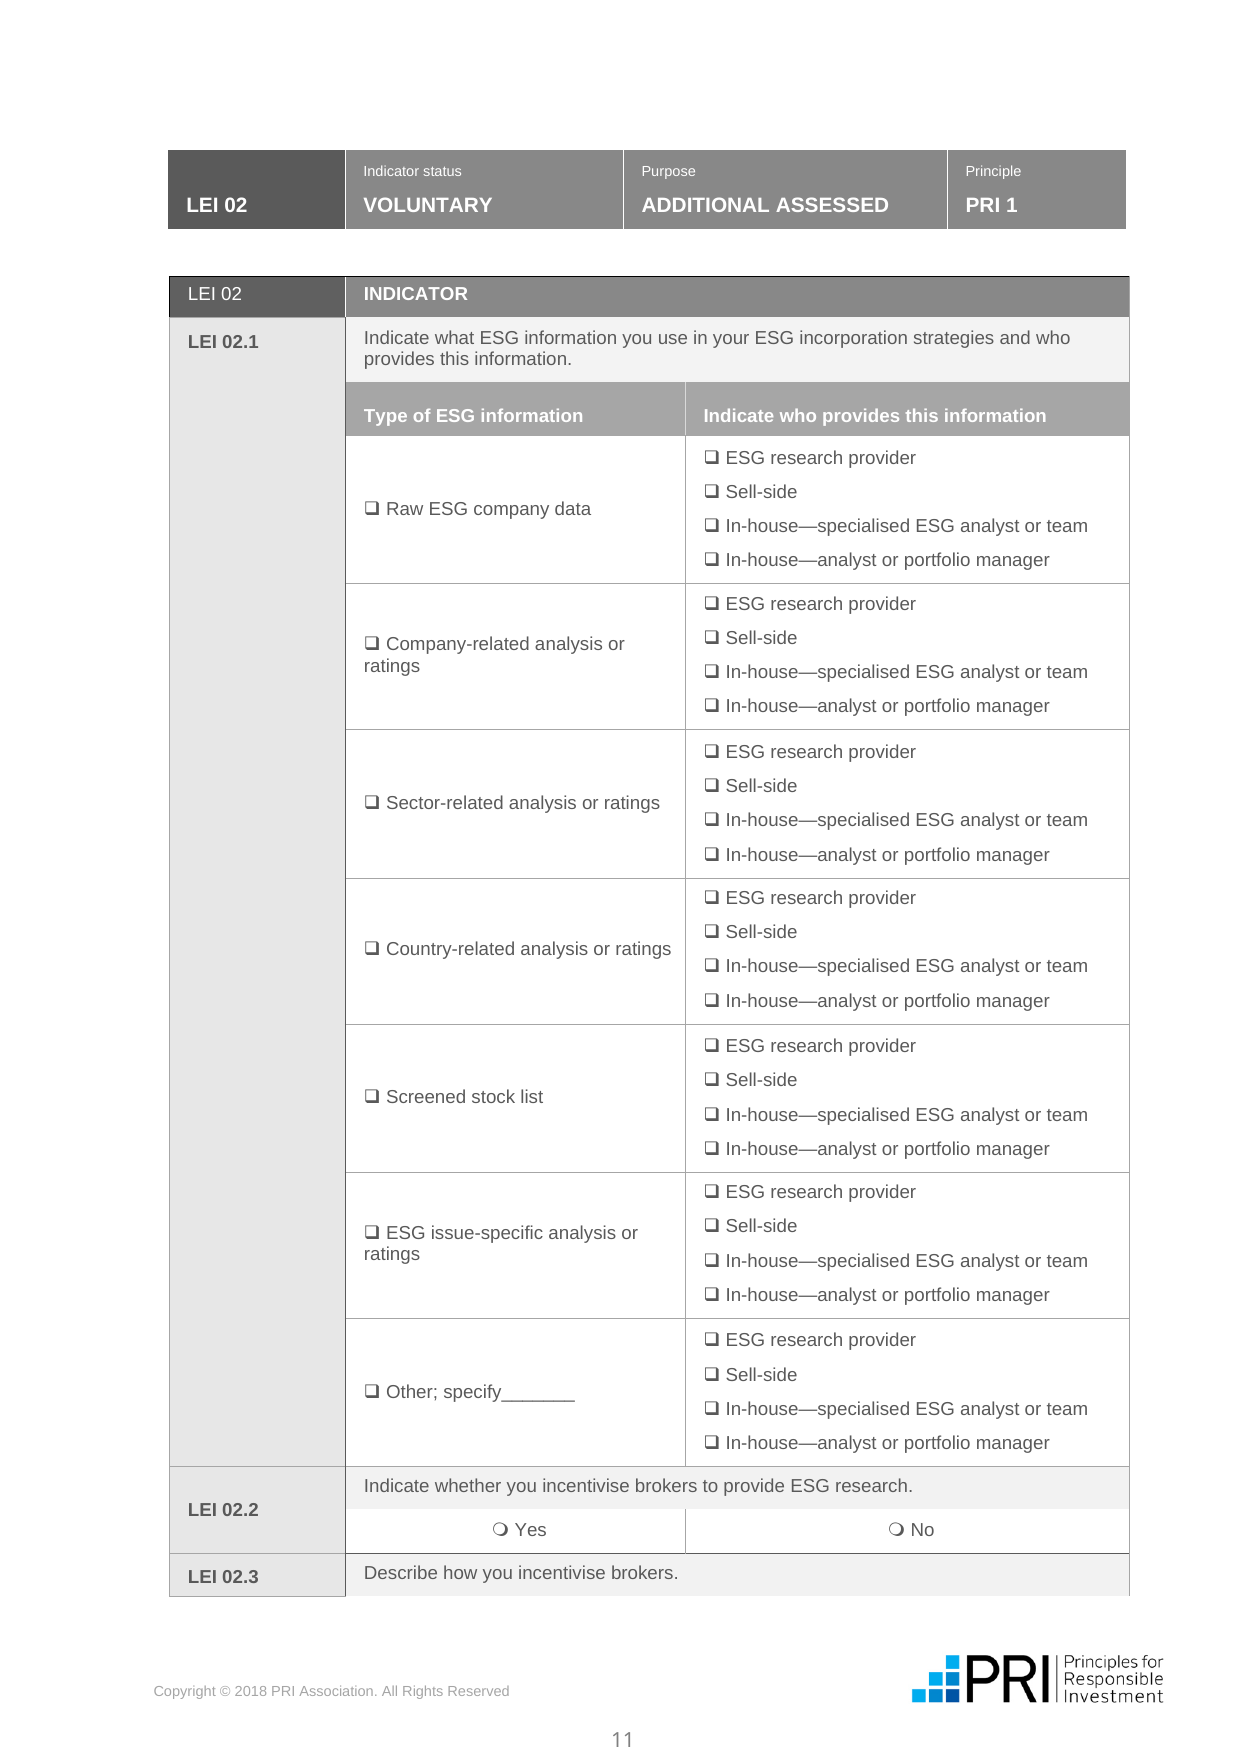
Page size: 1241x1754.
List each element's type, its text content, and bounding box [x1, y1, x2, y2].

table_header Indicator status [346, 150, 623, 186]
table_cell ESG research provider Sell-side In-house—specialised ESG analyst or team In-house—analyst or portfolio manager [686, 730, 1129, 877]
table_cell Indicate whether you incentivise brokers to provide ESG research. [346, 1467, 1129, 1509]
table_header Principle [948, 150, 1126, 186]
table_cell ESG research provider Sell-side In-house—specialised ESG analyst or team In-house—analyst or portfolio manager [686, 879, 1129, 1023]
table_cell VOLUNTARY [346, 186, 623, 229]
table_cell No [686, 1509, 1129, 1553]
table_cell LEI 02.1 [170, 318, 345, 1466]
table_header LEI 02 [170, 277, 345, 317]
table_header INDICATOR [346, 277, 1129, 317]
table_cell Indicate who provides this information [686, 382, 1129, 435]
table_cell Type of ESG information [346, 382, 685, 435]
table_cell Country-related analysis or ratings [346, 879, 685, 1023]
table_cell ESG research provider Sell-side In-house—specialised ESG analyst or team In-house—analyst or portfolio manager [686, 1025, 1129, 1172]
table_cell Company-related analysis or ratings [346, 584, 685, 729]
table_cell PRI 1 [948, 186, 1126, 229]
table_cell Screened stock list [346, 1025, 685, 1172]
table_cell ESG issue-specific analysis or ratings [346, 1173, 685, 1318]
table_cell LEI 02 [168, 186, 345, 229]
table_header [168, 150, 345, 186]
table_cell Yes [346, 1509, 685, 1553]
table_cell Indicate what ESG information you use in your ESG incorporation strategies and who provides this information. [346, 317, 1129, 382]
table_cell LEI 02.3 [170, 1554, 345, 1596]
table_cell Raw ESG company data [346, 436, 685, 583]
table_header Purpose [624, 150, 947, 186]
table_cell ADDITIONAL ASSESSED [624, 186, 947, 229]
table_cell ESG research provider Sell-side In-house—specialised ESG analyst or team In-house—analyst or portfolio manager [686, 1173, 1129, 1318]
table_cell Sector-related analysis or ratings [346, 730, 685, 877]
table_cell ESG research provider Sell-side In-house—specialised ESG analyst or team In-house—analyst or portfolio manager [686, 1319, 1129, 1466]
table_cell Other; specify_______ [346, 1319, 685, 1466]
table_cell Describe how you incentivise brokers. [346, 1554, 1129, 1596]
picture [880, 1560, 1240, 1753]
table_cell ESG research provider Sell-side In-house—specialised ESG analyst or team In-house—analyst or portfolio manager [686, 436, 1129, 583]
table_cell LEI 02.2 [170, 1467, 345, 1553]
table_cell ESG research provider Sell-side In-house—specialised ESG analyst or team In-house—analyst or portfolio manager [686, 584, 1129, 729]
